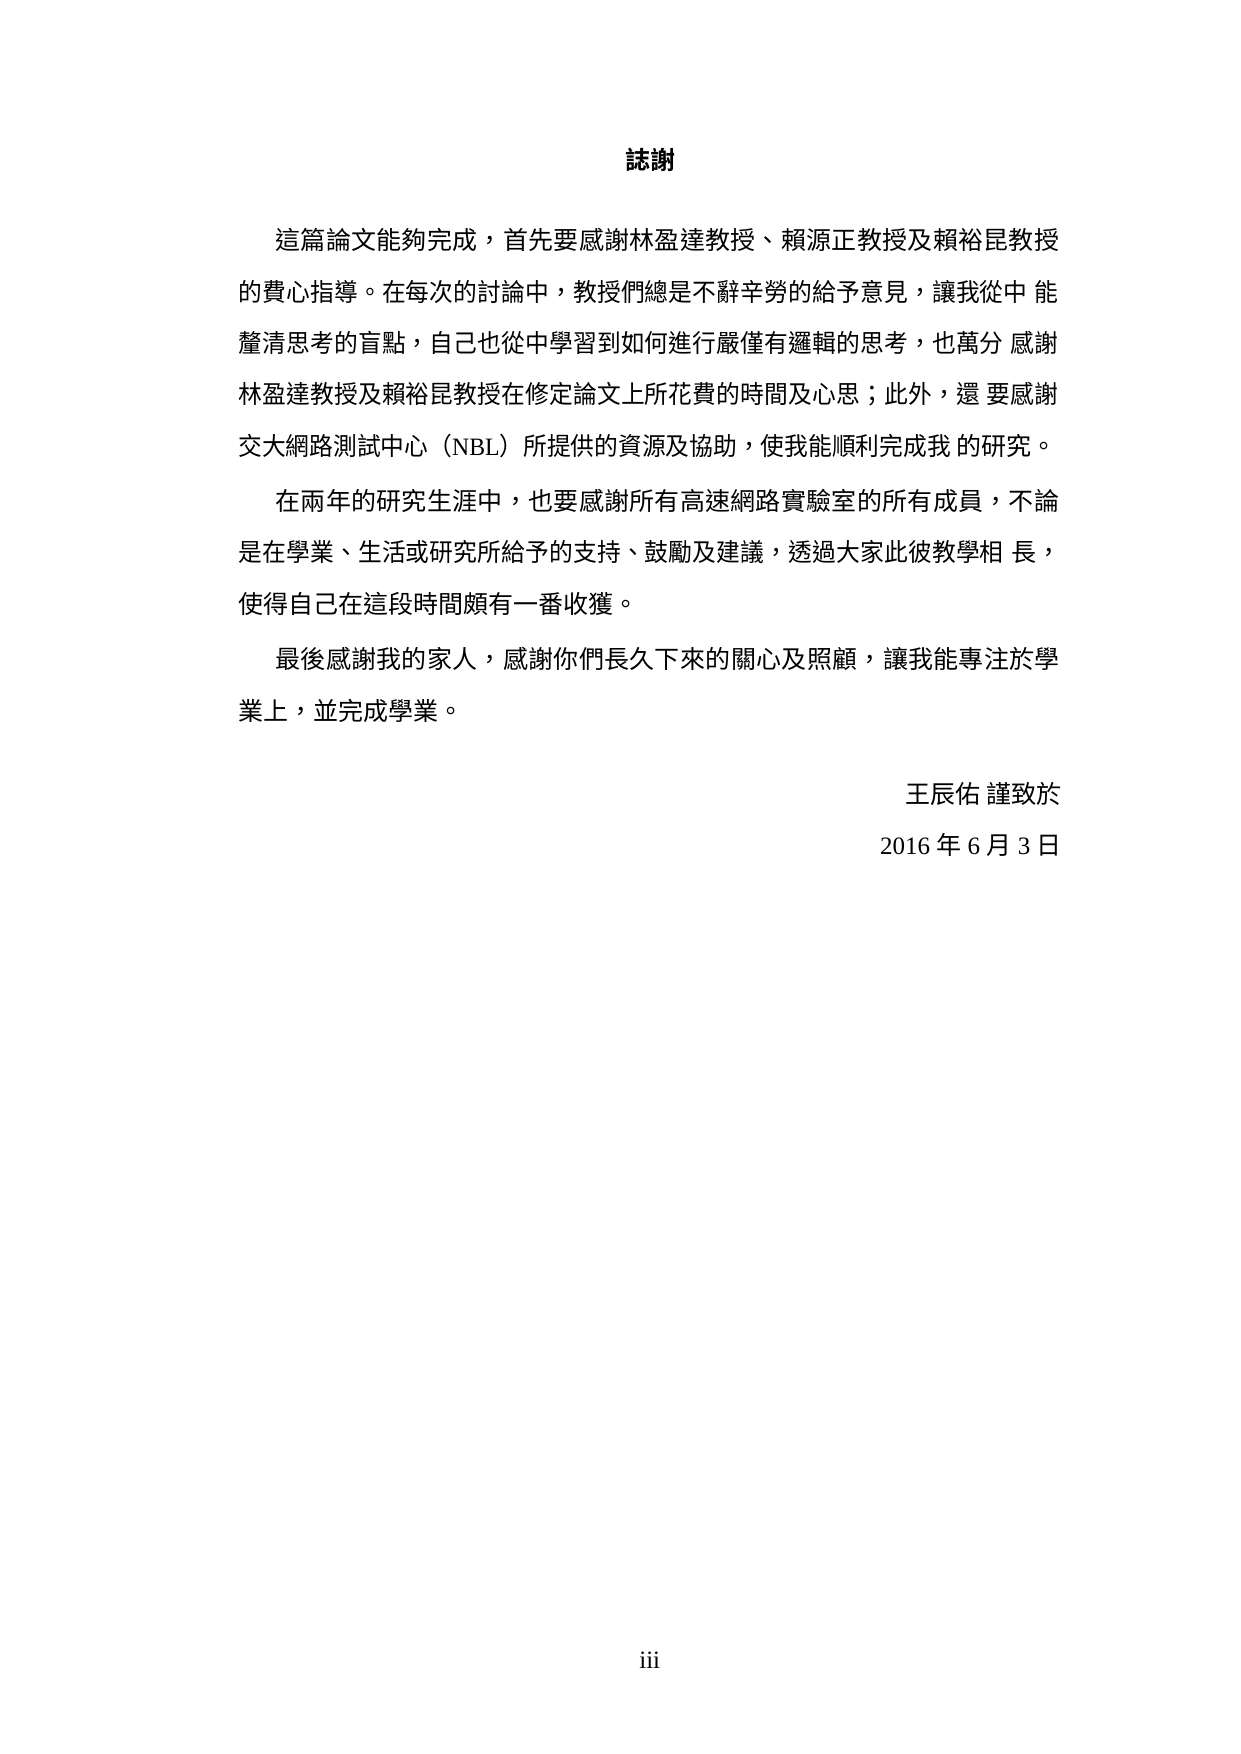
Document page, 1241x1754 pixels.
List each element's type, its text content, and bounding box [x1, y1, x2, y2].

text 在兩年的研究生涯中，也要感謝所有高速網路實驗室的所有成員，不論 是在學業、生活或研究所給予的支持、鼓勵及建議，透過大家此彼教學相 長，使得自己在這段時間頗有一番收獲。 [238, 484, 1061, 620]
text 最後感謝我的家人，感謝你們長久下來的關心及照顧，讓我能專注於學 業上，並完成學業。 [238, 642, 1061, 727]
text 這篇論文能夠完成，首先要感謝林盈達教授、賴源正教授及賴裕昆教授 的費心指導。在每次的討論中，教授們總是不辭辛勞的給予意見，讓我從中 能釐清思考的盲點，自己也從中學習到如何進行嚴僅有邏輯的思考，也萬分 感謝林盈達教授及賴裕昆教授在修定論文上所花費的時間及心思；此外，還 要感謝交大網路測試中心（NBL）所提供的資源及協助，使我能順利完成我 的研究。 [238, 223, 1061, 462]
text 王辰佑 謹致於 [175, 777, 1061, 811]
subtitle 誌謝 [625, 143, 1073, 177]
text 2016 年 6 月 3 日 [175, 828, 1061, 862]
